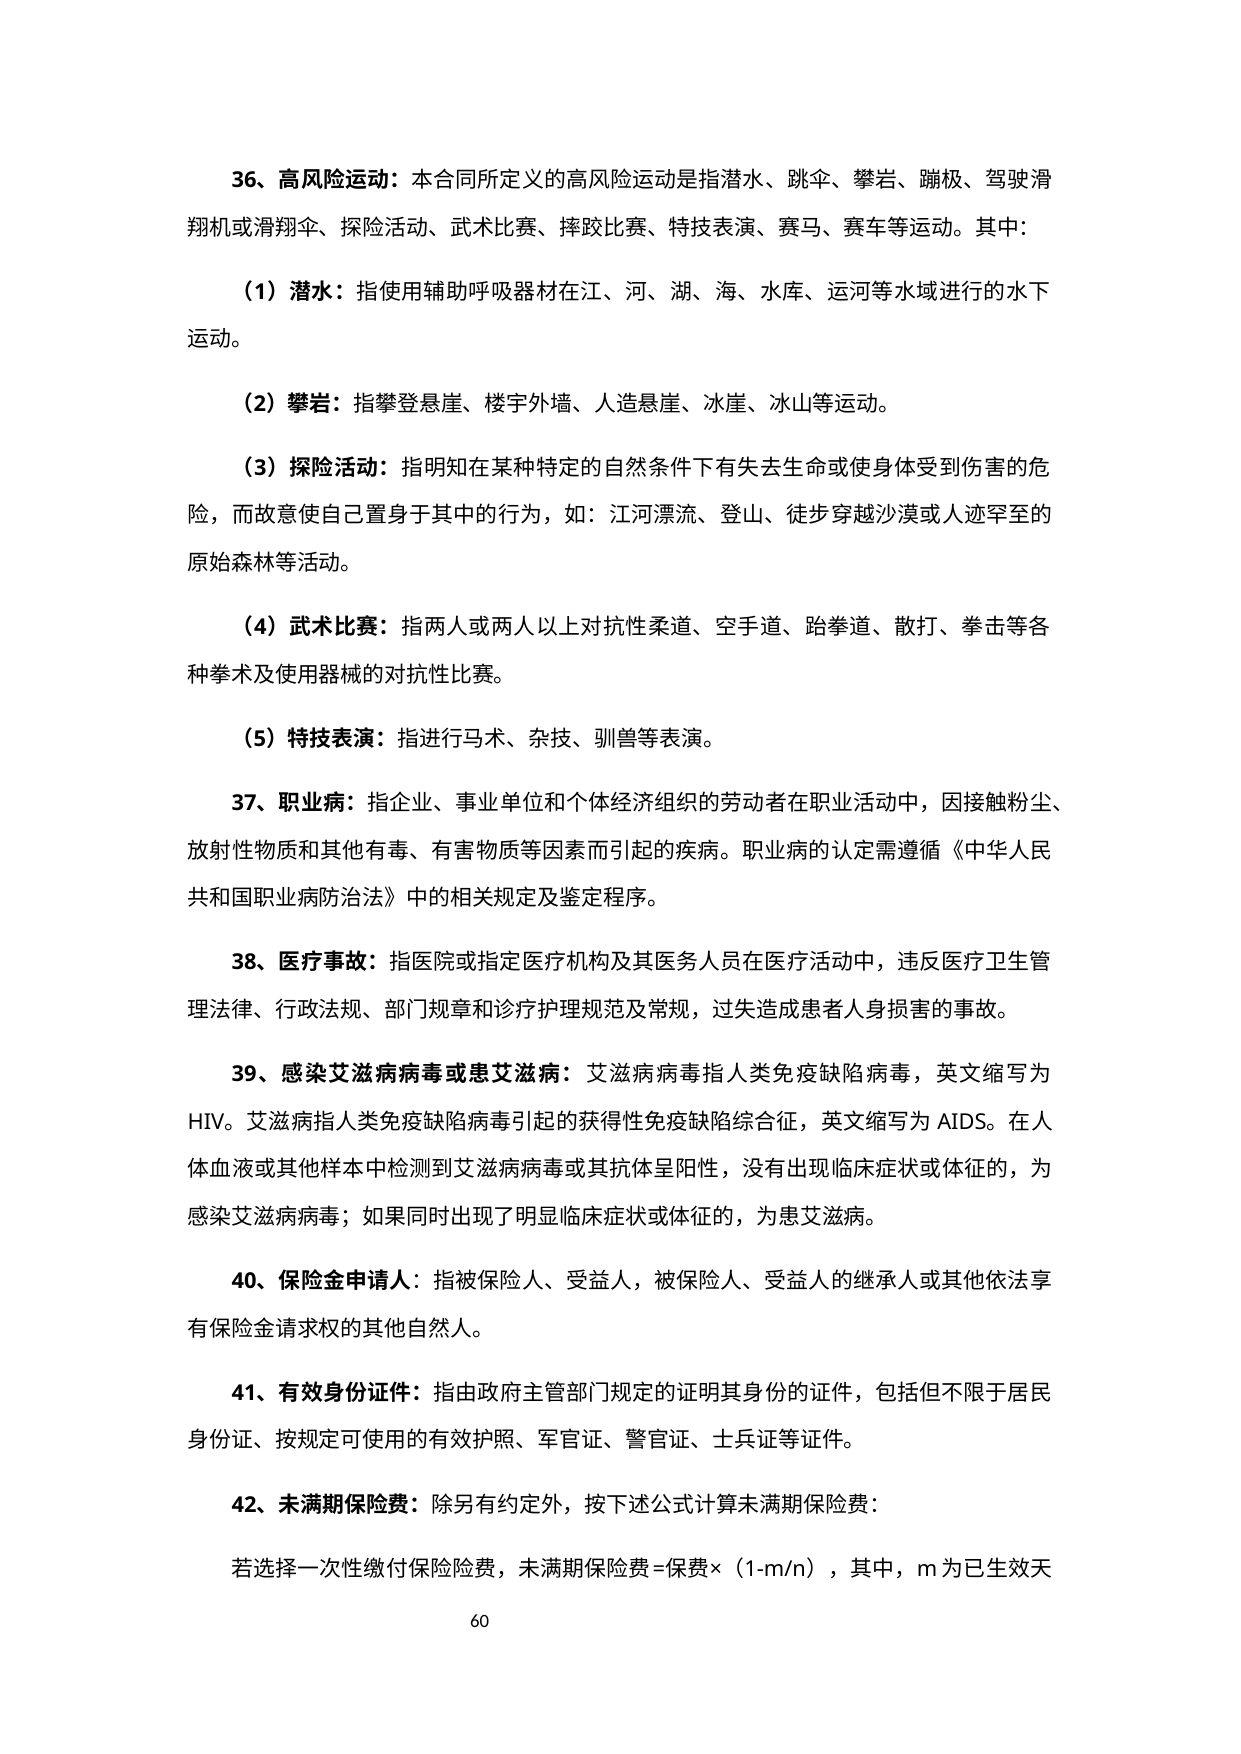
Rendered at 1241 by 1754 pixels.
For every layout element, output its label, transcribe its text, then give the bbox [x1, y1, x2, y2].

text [187, 1551, 1053, 1583]
text 39、感染艾滋病病毒或患艾滋病：艾滋病病毒指人类免疫缺陷病毒，英文缩写为HIV。艾滋病指人类免疫缺陷病毒引起的获得性免疫缺陷综合征，英文缩写为AIDS。在人体血液或其他样本中检测到艾滋病病毒或其抗体呈阳性，没有出现临床症状或体征的，为感染艾滋病病毒；如果同时出现了明显临床症状或体征的，为患艾滋病。 [187, 1056, 1053, 1231]
text （1）潜水：指使用辅助呼吸器材在江、河、湖、海、水库、运河等水域进行的水下运动。 [187, 274, 1053, 353]
text 36、高风险运动：本合同所定义的高风险运动是指潜水、跳伞、攀岩、蹦极、驾驶滑翔机或滑翔伞、探险活动、武术比赛、摔跤比赛、特技表演、赛马、赛车等运动。其中： [187, 162, 1053, 241]
text （2）攀岩：指攀登悬崖、楼宇外墙、人造悬崖、冰崖、冰山等运动。 [187, 386, 1053, 417]
text 40、保险金申请人：指被保险人、受益人，被保险人、受益人的继承人或其他依法享有保险金请求权的其他自然人。 [187, 1263, 1053, 1342]
text 41、有效身份证件：指由政府主管部门规定的证明其身份的证件，包括但不限于居民身份证、按规定可使用的有效护照、军官证、警官证、士兵证等证件。 [187, 1375, 1053, 1454]
text 38、医疗事故：指医院或指定医疗机构及其医务人员在医疗活动中，违反医疗卫生管理法律、行政法规、部门规章和诊疗护理规范及常规，过失造成患者人身损害的事故。 [187, 944, 1053, 1024]
text 37、职业病：指企业、事业单位和个体经济组织的劳动者在职业活动中，因接触粉尘、放射性物质和其他有毒、有害物质等因素而引起的疾病。职业病的认定需遵循《中华人民共和国职业病防治法》中的相关规定及鉴定程序。 [187, 785, 1053, 912]
text 42、未满期保险费：除另有约定外，按下述公式计算未满期保险费： [187, 1487, 1053, 1518]
text （3）探险活动：指明知在某种特定的自然条件下有失去生命或使身体受到伤害的危险，而故意使自己置身于其中的行为，如：江河漂流、登山、徒步穿越沙漠或人迹罕至的原始森林等活动。 [187, 450, 1053, 577]
text （4）武术比赛：指两人或两人以上对抗性柔道、空手道、跆拳道、散打、拳击等各种拳术及使用器械的对抗性比赛。 [187, 609, 1053, 688]
text （5）特技表演：指进行马术、杂技、驯兽等表演。 [187, 721, 1053, 753]
